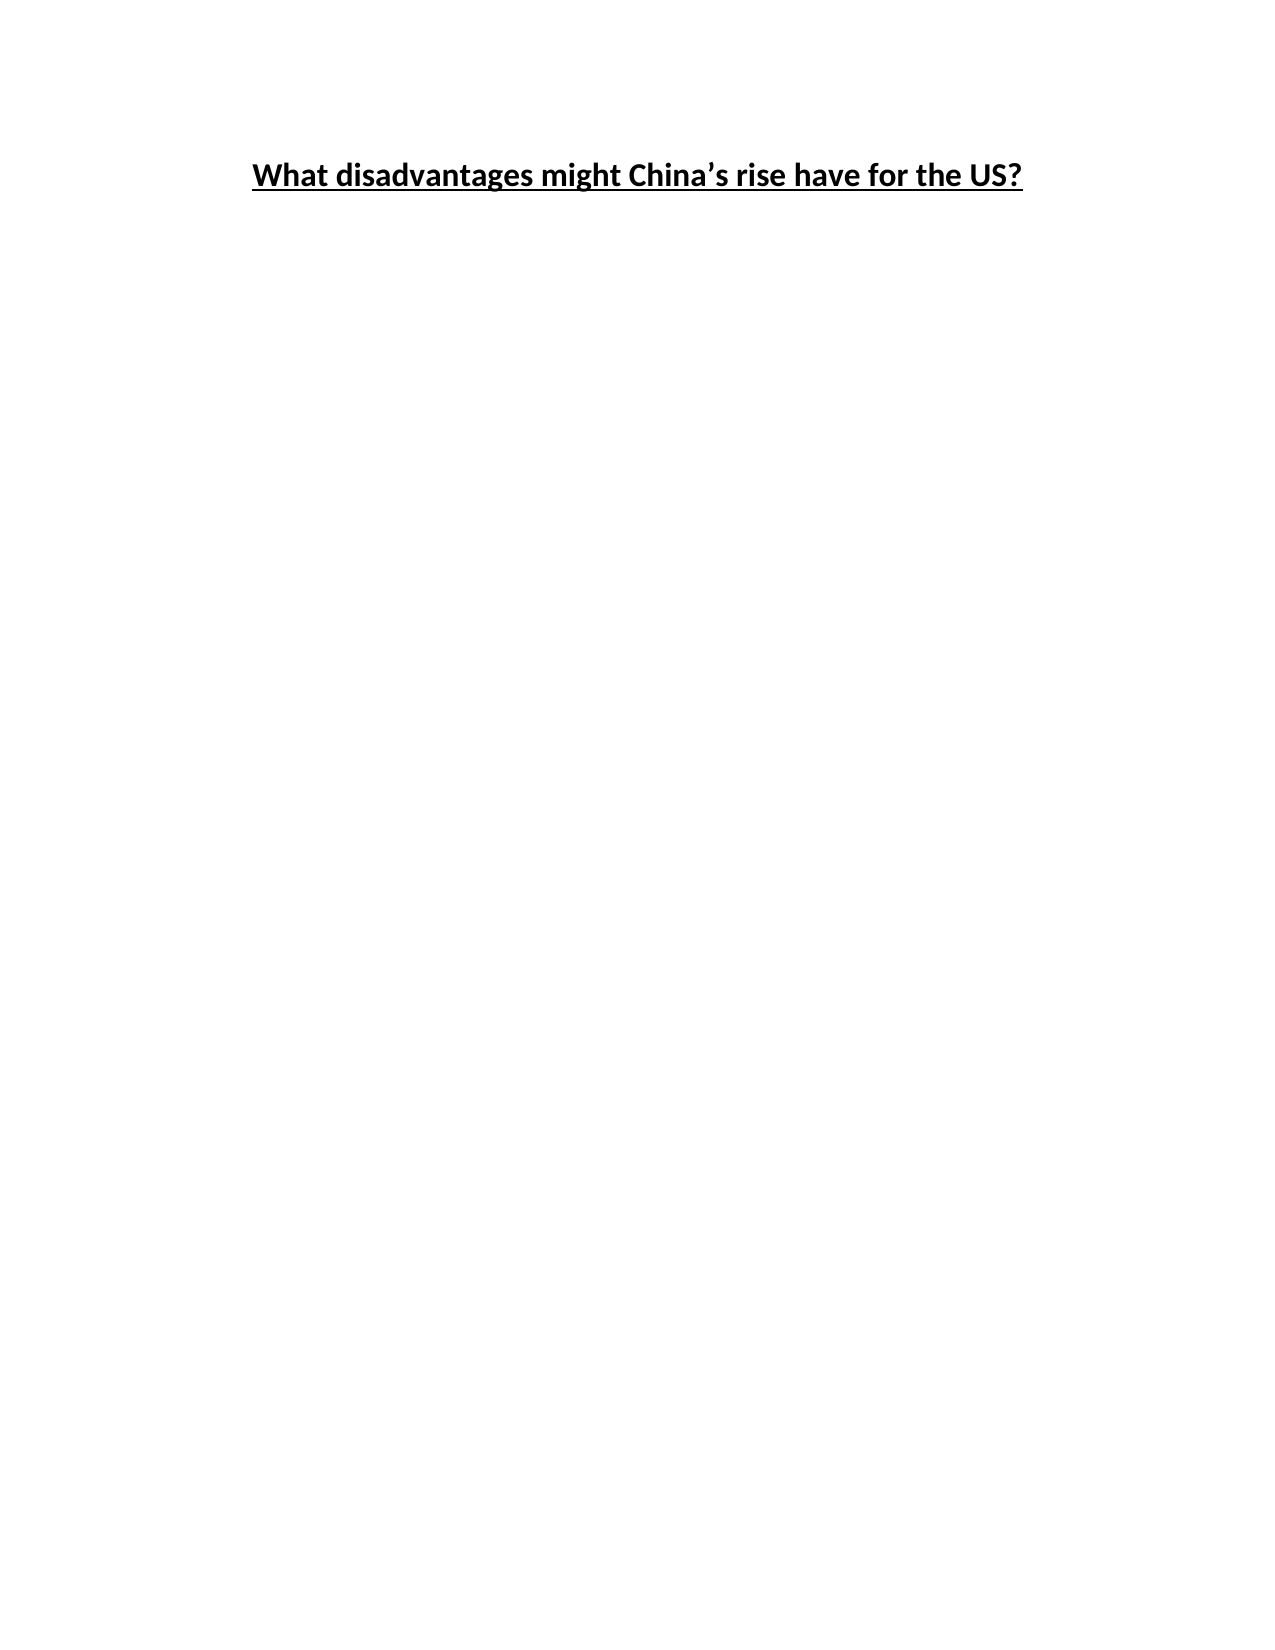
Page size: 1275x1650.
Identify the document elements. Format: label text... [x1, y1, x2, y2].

subtitle What disadvantages might China’s rise have for the US? [150, 154, 1125, 195]
